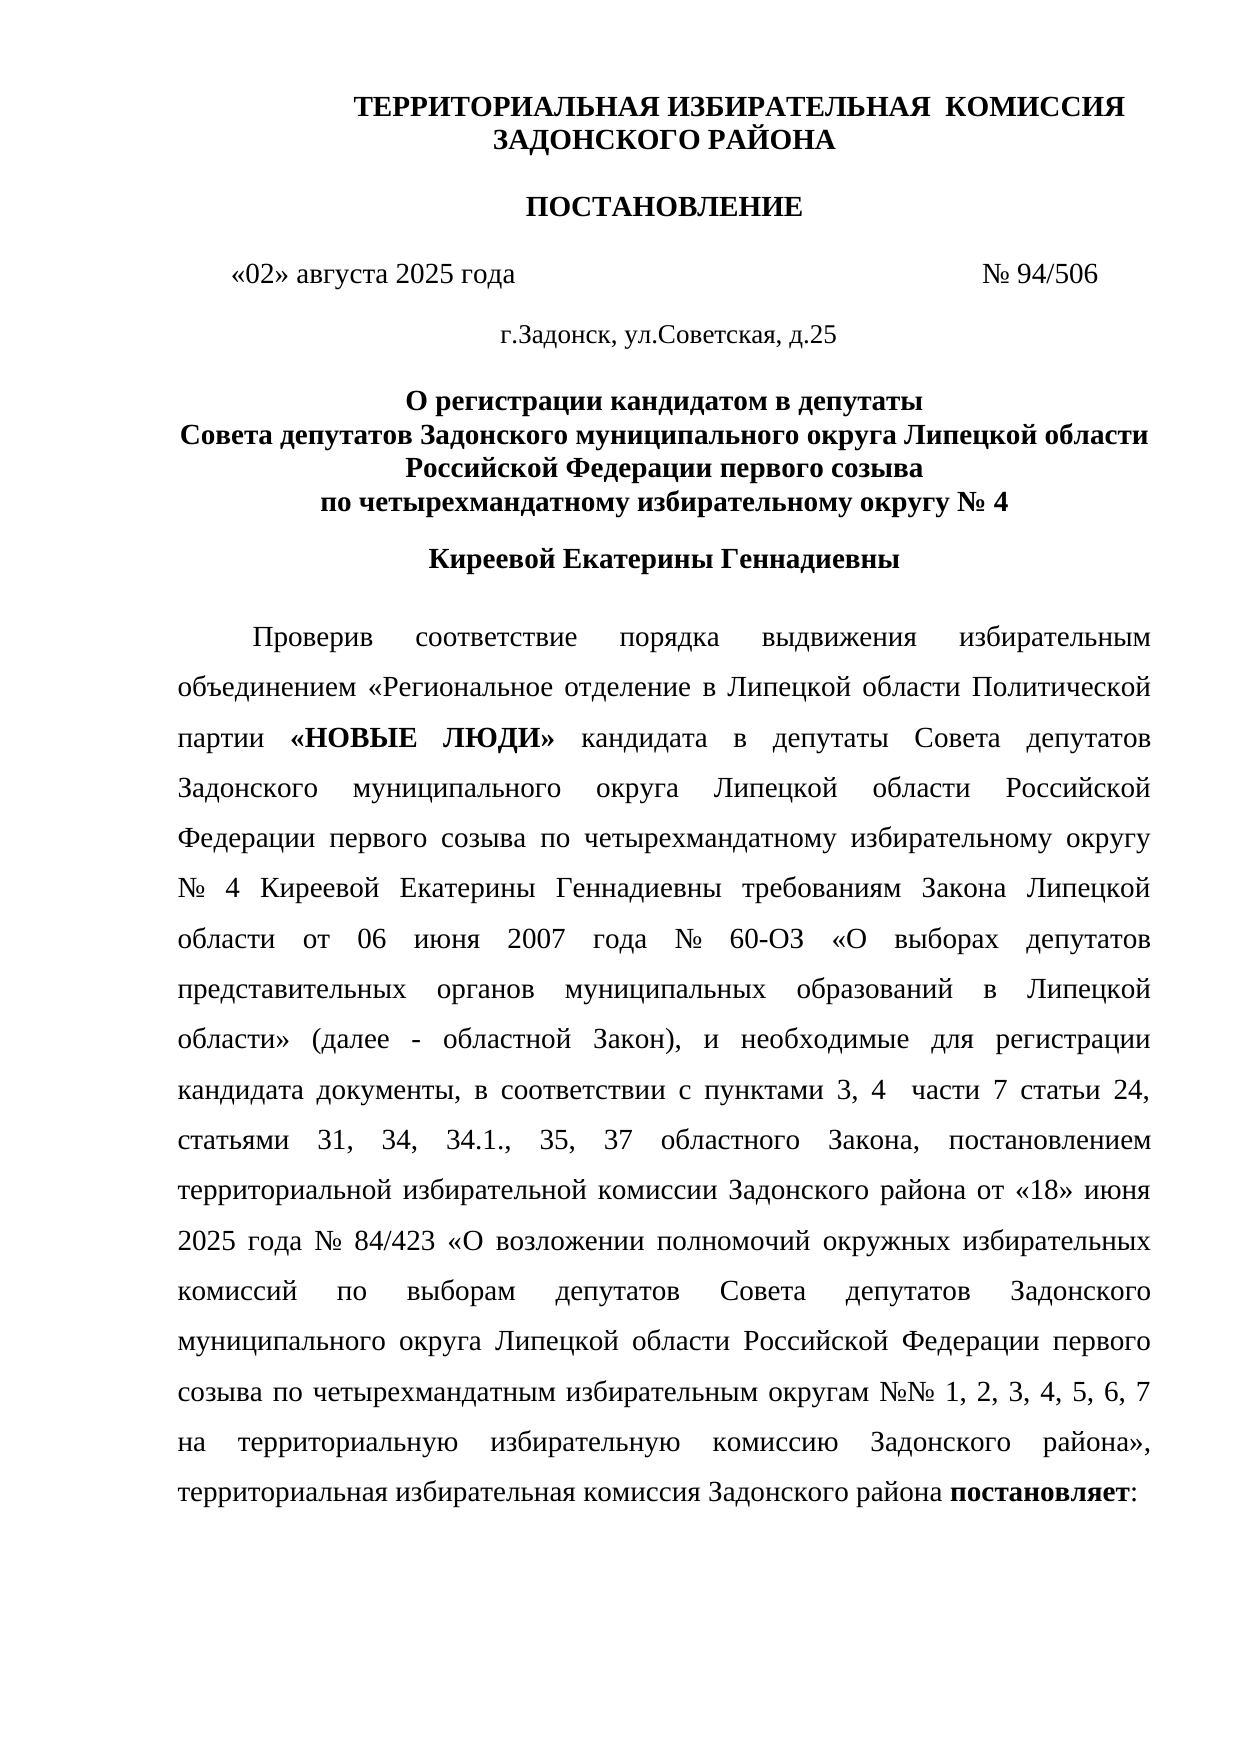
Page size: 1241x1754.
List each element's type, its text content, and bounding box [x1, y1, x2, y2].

text ЗАДОНСКОГО РАЙОНА [177, 122, 1152, 156]
text Киреевой Екатерины Геннадиевны [177, 542, 1152, 575]
text О регистрации кандидатом в депутаты [177, 383, 1152, 417]
text ПОСТАНОВЛЕНИЕ [177, 189, 1152, 223]
text Российской Федерации первого созыва [177, 450, 1152, 484]
text ТЕРРИТОРИАЛЬНАЯ ИЗБИРАТЕЛЬНАЯ КОМИССИЯ [177, 89, 1152, 122]
subtitle Проверив соответствие порядка выдвижения избирательным объединением «Региональное отделение в Липецкой области Политической партии «НОВЫЕ ЛЮДИ» кандидата в депутаты Совета депутатов Задонского муниципального округа Липецкой области Российской Федерации первого созыва по четырехмандатному избирательному округу № 4 Киреевой Екатерины Геннадиевны требованиям Закона Липецкой области от 06 июня 2007 года № 60-ОЗ «О выборах депутатов представительных органов муниципальных образований в Липецкой области» (далее - областной Закон), и необходимые для регистрации кандидата документы, в соответствии с пунктами 3, 4 части 7 статьи 24, статьями 31, 34, 34.1., 35, 37 областного Закона, постановлением территориальной избирательной комиссии Задонского района от «18» июня 2025 года № 84/423 «О возложении полномочий окружных избирательных комиссий по выборам депутатов Совета депутатов Задонского муниципального округа Липецкой области Российской Федерации первого созыва по четырехмандатным избирательным округам №№ 1, 2, 3, 4, 5, 6, 7 на территориальную избирательную комиссию Задонского района», территориальная избирательная комиссия Задонского района постановляет: [177, 619, 1152, 1508]
text Совета депутатов Задонского муниципального округа Липецкой области [177, 417, 1152, 450]
text по четырехмандатному избирательному округу № 4 [177, 484, 1152, 517]
text «02» августа 2025 года № 94/506 [177, 256, 1152, 290]
text г.Задонск, ул.Советская, д.25 [186, 319, 1152, 350]
